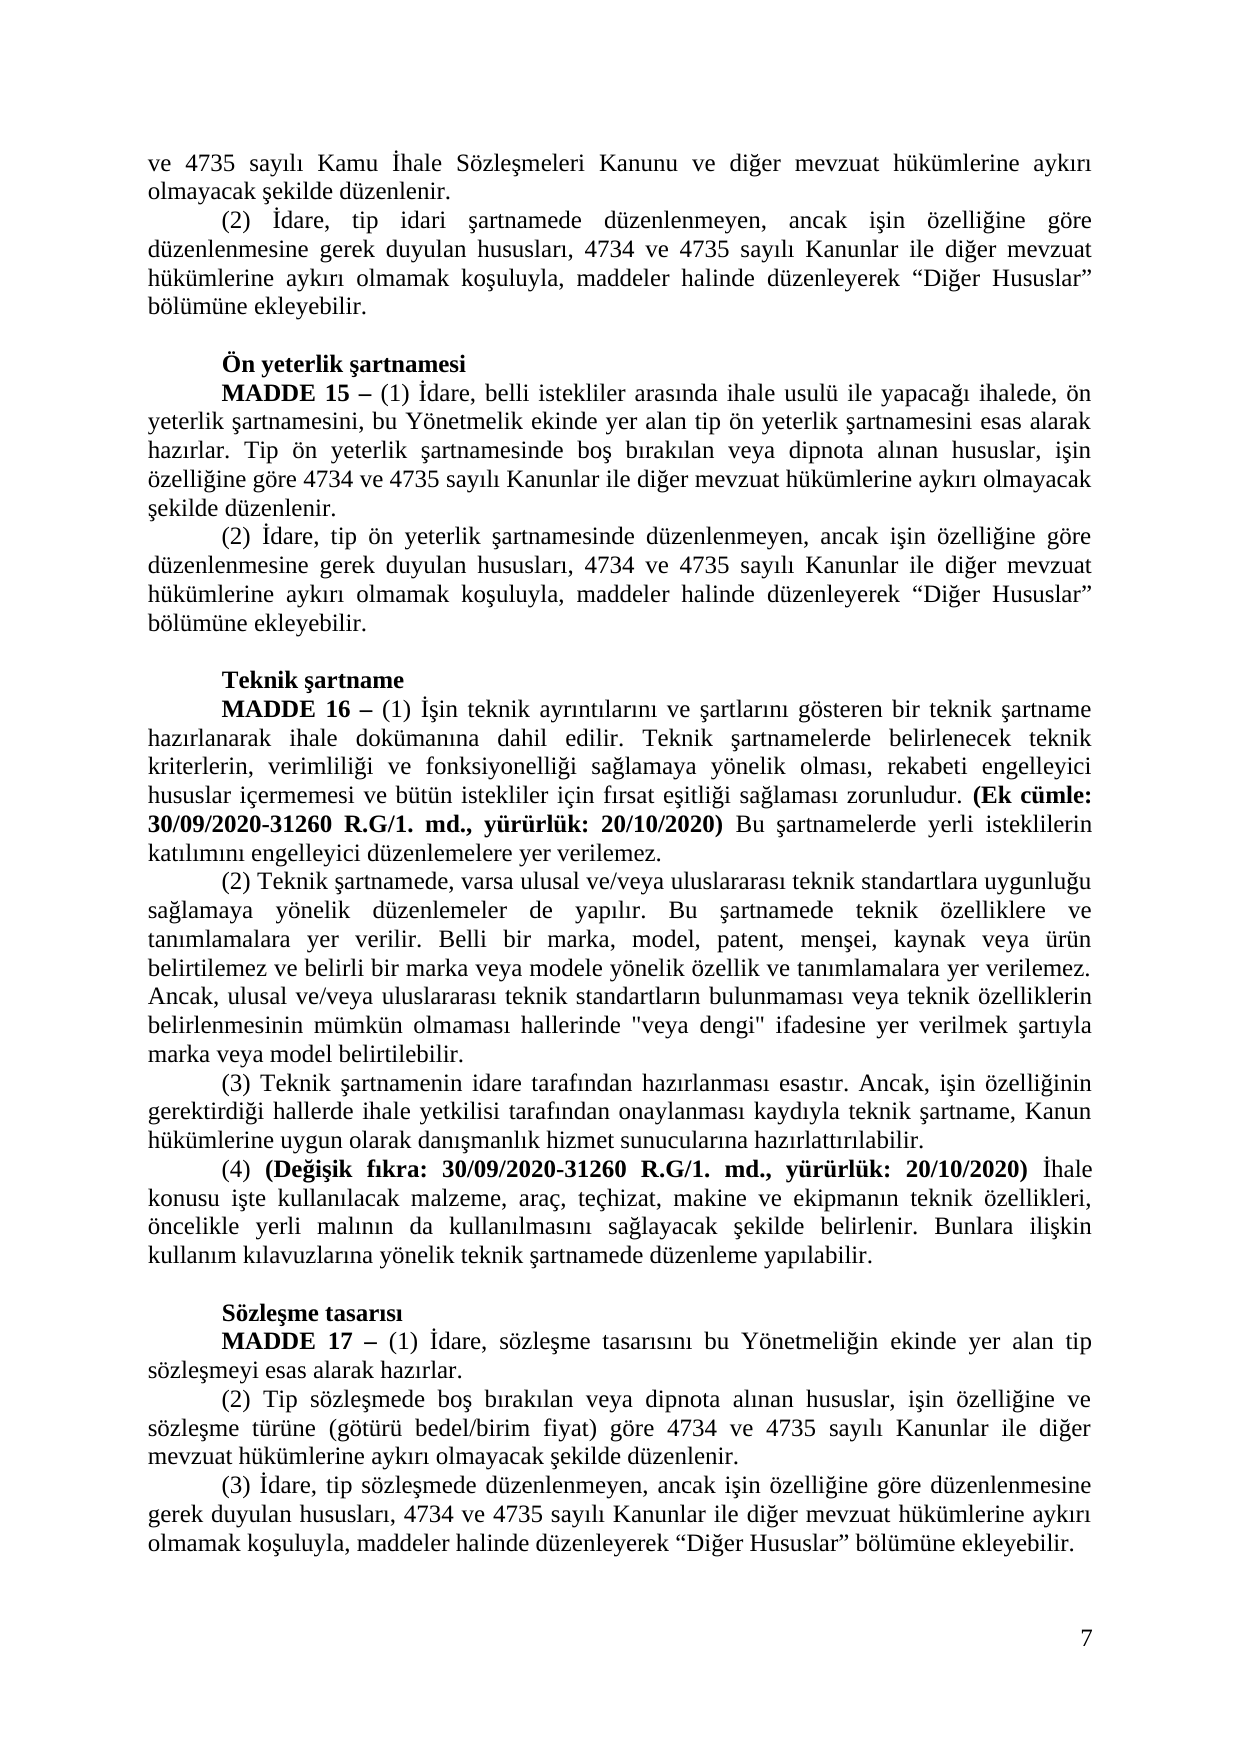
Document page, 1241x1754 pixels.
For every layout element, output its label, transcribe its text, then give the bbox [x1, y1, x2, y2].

text (2) Tip sözleşmede boş bırakılan veya dipnota alınan hususlar, işin özelliğine ve sözleşme türüne (götürü bedel/birim fiyat) göre 4734 ve 4735 sayılı Kanunlar ile diğer mevzuat hükümlerine aykırı olmayacak şekilde düzenlenir. [148, 1384, 1092, 1470]
text MADDE 15 – (1) İdare, belli istekliler arasında ihale usulü ile yapacağı ihalede, ön yeterlik şartnamesini, bu Yönetmelik ekinde yer alan tip ön yeterlik şartnamesini esas alarak hazırlar. Tip ön yeterlik şartnamesinde boş bırakılan veya dipnota alınan hususlar, işin özelliğine göre 4734 ve 4735 sayılı Kanunlar ile diğer mevzuat hükümlerine aykırı olmayacak şekilde düzenlenir. [148, 378, 1092, 521]
subtitle Teknik şartname [148, 665, 1092, 694]
subtitle Ön yeterlik şartnamesi [148, 349, 1092, 378]
text MADDE 17 – (1) İdare, sözleşme tasarısını bu Yönetmeliğin ekinde yer alan tip sözleşmeyi esas alarak hazırlar. [148, 1326, 1092, 1384]
subtitle Sözleşme tasarısı [148, 1298, 1092, 1326]
text MADDE 16 – (1) İşin teknik ayrıntılarını ve şartlarını gösteren bir teknik şartname hazırlanarak ihale dokümanına dahil edilir. Teknik şartnamelerde belirlenecek teknik kriterlerin, verimliliği ve fonksiyonelliği sağlamaya yönelik olması, rekabeti engelleyici hususlar içermemesi ve bütün istekliler için fırsat eşitliği sağlaması zorunludur. (Ek cümle: 30/09/2020-31260 R.G/1. md., yürürlük: 20/10/2020) Bu şartnamelerde yerli isteklilerin katılımını engelleyici düzenlemelere yer verilemez. [148, 694, 1092, 866]
text (3) İdare, tip sözleşmede düzenlenmeyen, ancak işin özelliğine göre düzenlenmesine gerek duyulan hususları, 4734 ve 4735 sayılı Kanunlar ile diğer mevzuat hükümlerine aykırı olmamak koşuluyla, maddeler halinde düzenleyerek “Diğer Hususlar” bölümüne ekleyebilir. [148, 1470, 1092, 1556]
text (2) Teknik şartnamede, varsa ulusal ve/veya uluslararası teknik standartlara uygunluğu sağlamaya yönelik düzenlemeler de yapılır. Bu şartnamede teknik özelliklere ve tanımlamalara yer verilir. Belli bir marka, model, patent, menşei, kaynak veya ürün belirtilemez ve belirli bir marka veya modele yönelik özellik ve tanımlamalara yer verilemez. Ancak, ulusal ve/veya uluslararası teknik standartların bulunmaması veya teknik özelliklerin belirlenmesinin mümkün olmaması hallerinde "veya dengi" ifadesine yer verilmek şartıyla marka veya model belirtilebilir. [148, 866, 1092, 1068]
text (4) (Değişik fıkra: 30/09/2020-31260 R.G/1. md., yürürlük: 20/10/2020) İhale konusu işte kullanılacak malzeme, araç, teçhizat, makine ve ekipmanın teknik özellikleri, öncelikle yerli malının da kullanılmasını sağlayacak şekilde belirlenir. Bunlara ilişkin kullanım kılavuzlarına yönelik teknik şartnamede düzenleme yapılabilir. [148, 1154, 1092, 1269]
text (2) İdare, tip idari şartnamede düzenlenmeyen, ancak işin özelliğine göre düzenlenmesine gerek duyulan hususları, 4734 ve 4735 sayılı Kanunlar ile diğer mevzuat hükümlerine aykırı olmamak koşuluyla, maddeler halinde düzenleyerek “Diğer Hususlar” bölümüne ekleyebilir. [148, 205, 1092, 320]
text (2) İdare, tip ön yeterlik şartnamesinde düzenlenmeyen, ancak işin özelliğine göre düzenlenmesine gerek duyulan hususları, 4734 ve 4735 sayılı Kanunlar ile diğer mevzuat hükümlerine aykırı olmamak koşuluyla, maddeler halinde düzenleyerek “Diğer Hususlar” bölümüne ekleyebilir. [148, 521, 1092, 636]
text (3) Teknik şartnamenin idare tarafından hazırlanması esastır. Ancak, işin özelliğinin gerektirdiği hallerde ihale yetkilisi tarafından onaylanması kaydıyla teknik şartname, Kanun hükümlerine uygun olarak danışmanlık hizmet sunucularına hazırlattırılabilir. [148, 1068, 1092, 1154]
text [148, 148, 1092, 205]
